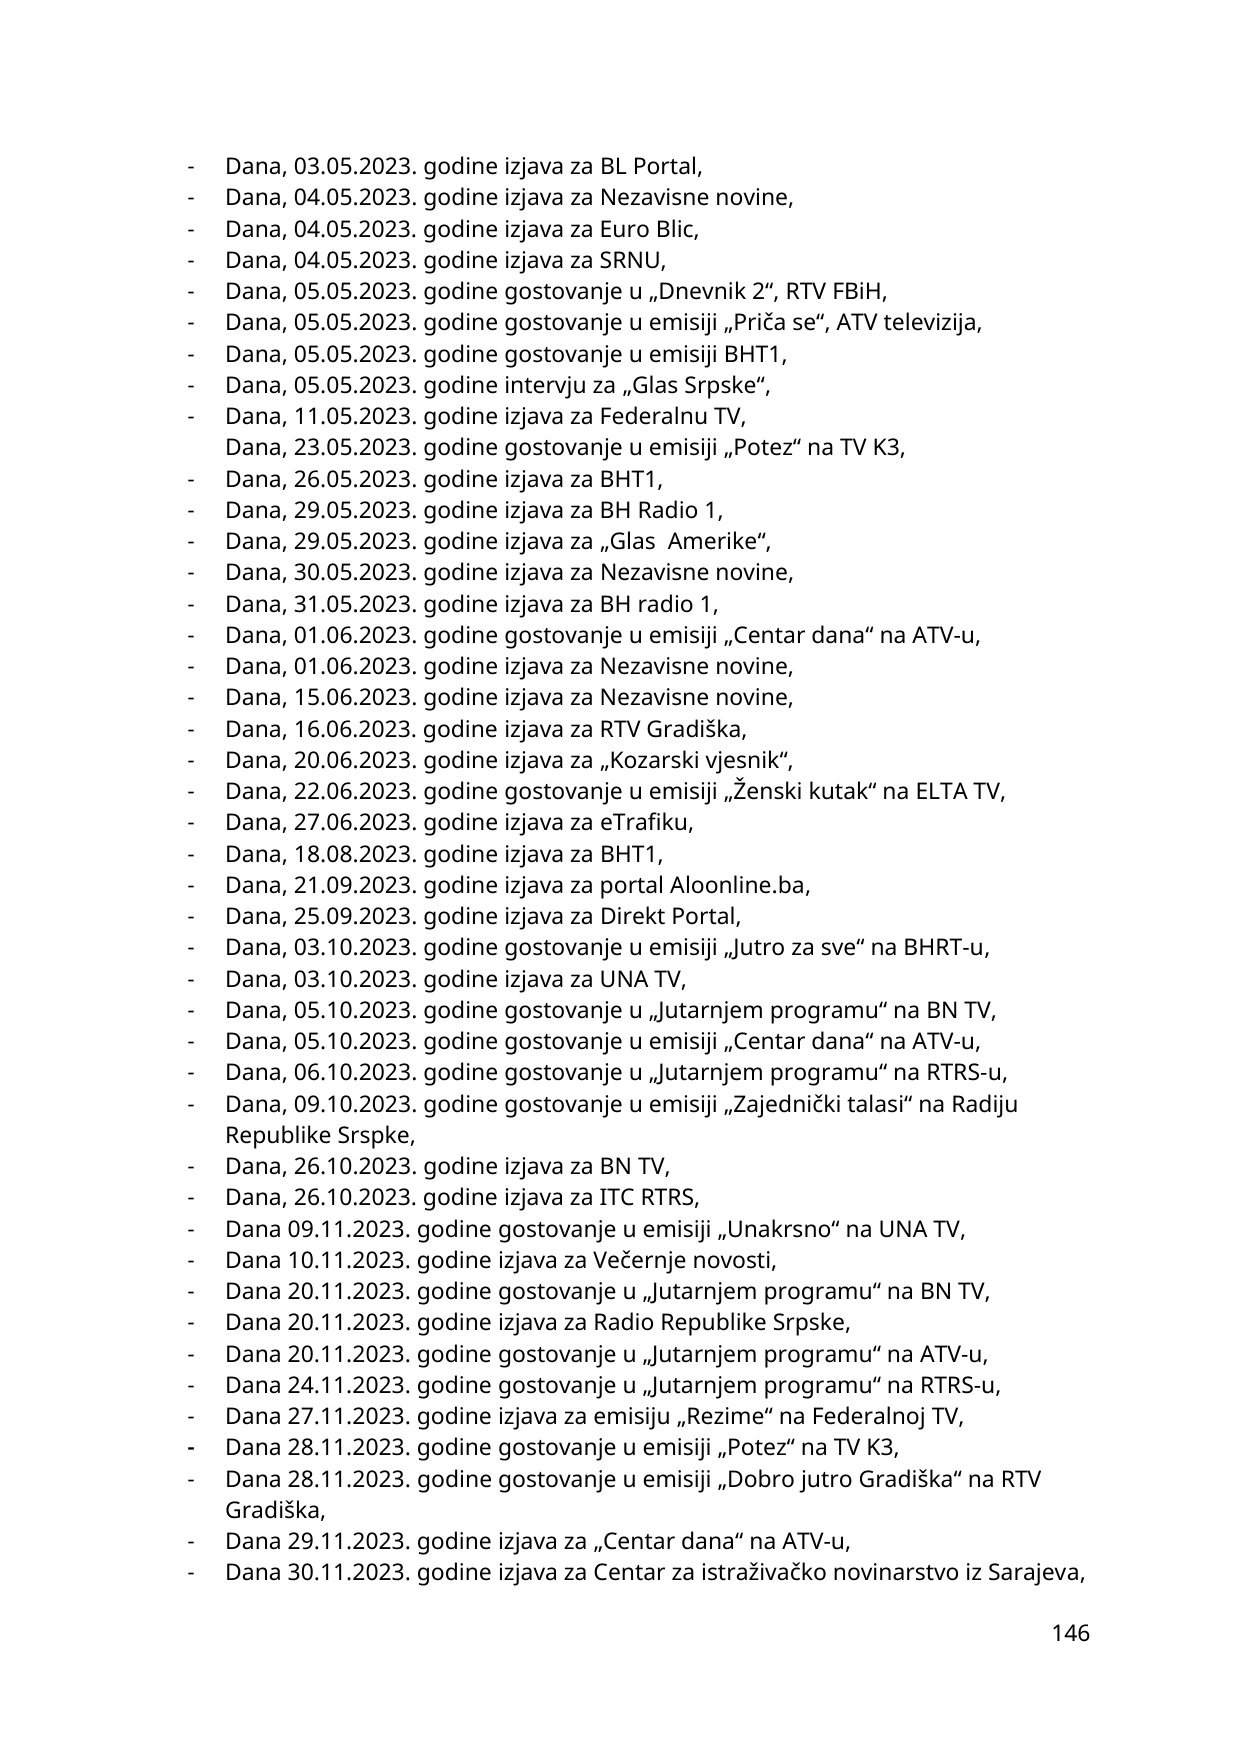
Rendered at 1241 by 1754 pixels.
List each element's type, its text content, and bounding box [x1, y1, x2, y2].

list Dana, 18.08.2023. godine izjava za BHT1, [187, 837, 1090, 869]
list Dana 20.11.2023. godine gostovanje u „Jutarnjem programu“ na BN TV, [187, 1275, 1090, 1306]
list Dana, 16.06.2023. godine izjava za RTV Gradiška, [187, 712, 1090, 744]
list Dana, 09.10.2023. godine gostovanje u emisiji „Zajednički talasi“ na Radiju Republike Srspke, [187, 1087, 1090, 1150]
list Dana, 04.05.2023. godine izjava za Euro Blic, [187, 212, 1090, 244]
list Dana, 05.05.2023. godine gostovanje u emisiji BHT1, [187, 337, 1090, 369]
list Dana 30.11.2023. godine izjava za Centar za istraživačko novinarstvo iz Sarajeva, [187, 1556, 1090, 1587]
list Dana, 15.06.2023. godine izjava za Nezavisne novine, [187, 681, 1090, 712]
list Dana, 30.05.2023. godine izjava za Nezavisne novine, [187, 556, 1090, 587]
list Dana 27.11.2023. godine izjava za emisiju „Rezime“ na Federalnoj TV, [187, 1400, 1090, 1431]
list Dana, 20.06.2023. godine izjava za „Kozarski vjesnik“, [187, 744, 1090, 775]
list Dana 20.11.2023. godine izjava za Radio Republike Srpske, [187, 1306, 1090, 1337]
list Dana, 05.05.2023. godine gostovanje u emisiji „Priča se“, ATV televizija, [187, 306, 1090, 337]
list Dana, 06.10.2023. godine gostovanje u „Jutarnjem programu“ na RTRS-u, [187, 1056, 1090, 1087]
list Dana, 05.05.2023. godine intervju za „Glas Srpske“, [187, 369, 1090, 400]
list Dana, 25.09.2023. godine izjava za Direkt Portal, [187, 900, 1090, 931]
list Dana, 04.05.2023. godine izjava za SRNU, [187, 244, 1090, 275]
list Dana 20.11.2023. godine gostovanje u „Jutarnjem programu“ na ATV-u, [187, 1337, 1090, 1369]
list Dana, 05.10.2023. godine gostovanje u „Jutarnjem programu“ na BN TV, [187, 994, 1090, 1025]
list Dana, 04.05.2023. godine izjava za Nezavisne novine, [187, 181, 1090, 212]
list Dana, 05.10.2023. godine gostovanje u emisiji „Centar dana“ na ATV-u, [187, 1025, 1090, 1056]
list Dana, 05.05.2023. godine gostovanje u „Dnevnik 2“, RTV FBiH, [187, 275, 1090, 306]
list Dana, 27.06.2023. godine izjava za eTrafiku, [187, 806, 1090, 837]
list Dana, 26.05.2023. godine izjava za BHT1, [187, 462, 1090, 494]
list Dana 28.11.2023. godine gostovanje u emisiji „Dobro jutro Gradiška“ na RTV Gradiška, [187, 1462, 1090, 1525]
list Dana, 03.10.2023. godine izjava za UNA TV, [187, 962, 1090, 994]
list Dana, 29.05.2023. godine izjava za „Glas Amerike“, [187, 525, 1090, 556]
list Dana, 01.06.2023. godine izjava za Nezavisne novine, [187, 650, 1090, 681]
list Dana, 31.05.2023. godine izjava za BH radio 1, [187, 587, 1090, 619]
list Dana, 26.10.2023. godine izjava za BN TV, [187, 1150, 1090, 1181]
list Dana, 01.06.2023. godine gostovanje u emisiji „Centar dana“ na ATV-u, [187, 619, 1090, 650]
list Dana 09.11.2023. godine gostovanje u emisiji „Unakrsno“ na UNA TV, [187, 1212, 1090, 1244]
text Dana, 23.05.2023. godine gostovanje u emisiji „Potez“ na TV K3, [225, 431, 1090, 462]
list Dana, 22.06.2023. godine gostovanje u emisiji „Ženski kutak“ na ELTA TV, [187, 775, 1090, 806]
list Dana, 11.05.2023. godine izjava za Federalnu TV, [187, 400, 1090, 431]
list Dana 10.11.2023. godine izjava za Večernje novosti, [187, 1244, 1090, 1275]
list Dana, 29.05.2023. godine izjava za BH Radio 1, [187, 494, 1090, 525]
list Dana, 03.10.2023. godine gostovanje u emisiji „Jutro za sve“ na BHRT-u, [187, 931, 1090, 962]
list Dana, 21.09.2023. godine izjava za portal Aloonline.ba, [187, 869, 1090, 900]
list Dana 28.11.2023. godine gostovanje u emisiji „Potez“ na TV K3, [187, 1431, 1090, 1462]
list Dana, 26.10.2023. godine izjava za ITC RTRS, [187, 1181, 1090, 1212]
list Dana, 03.05.2023. godine izjava za BL Portal, [187, 150, 1090, 181]
list Dana 24.11.2023. godine gostovanje u „Jutarnjem programu“ na RTRS-u, [187, 1369, 1090, 1400]
list Dana 29.11.2023. godine izjava za „Centar dana“ na ATV-u, [187, 1525, 1090, 1556]
